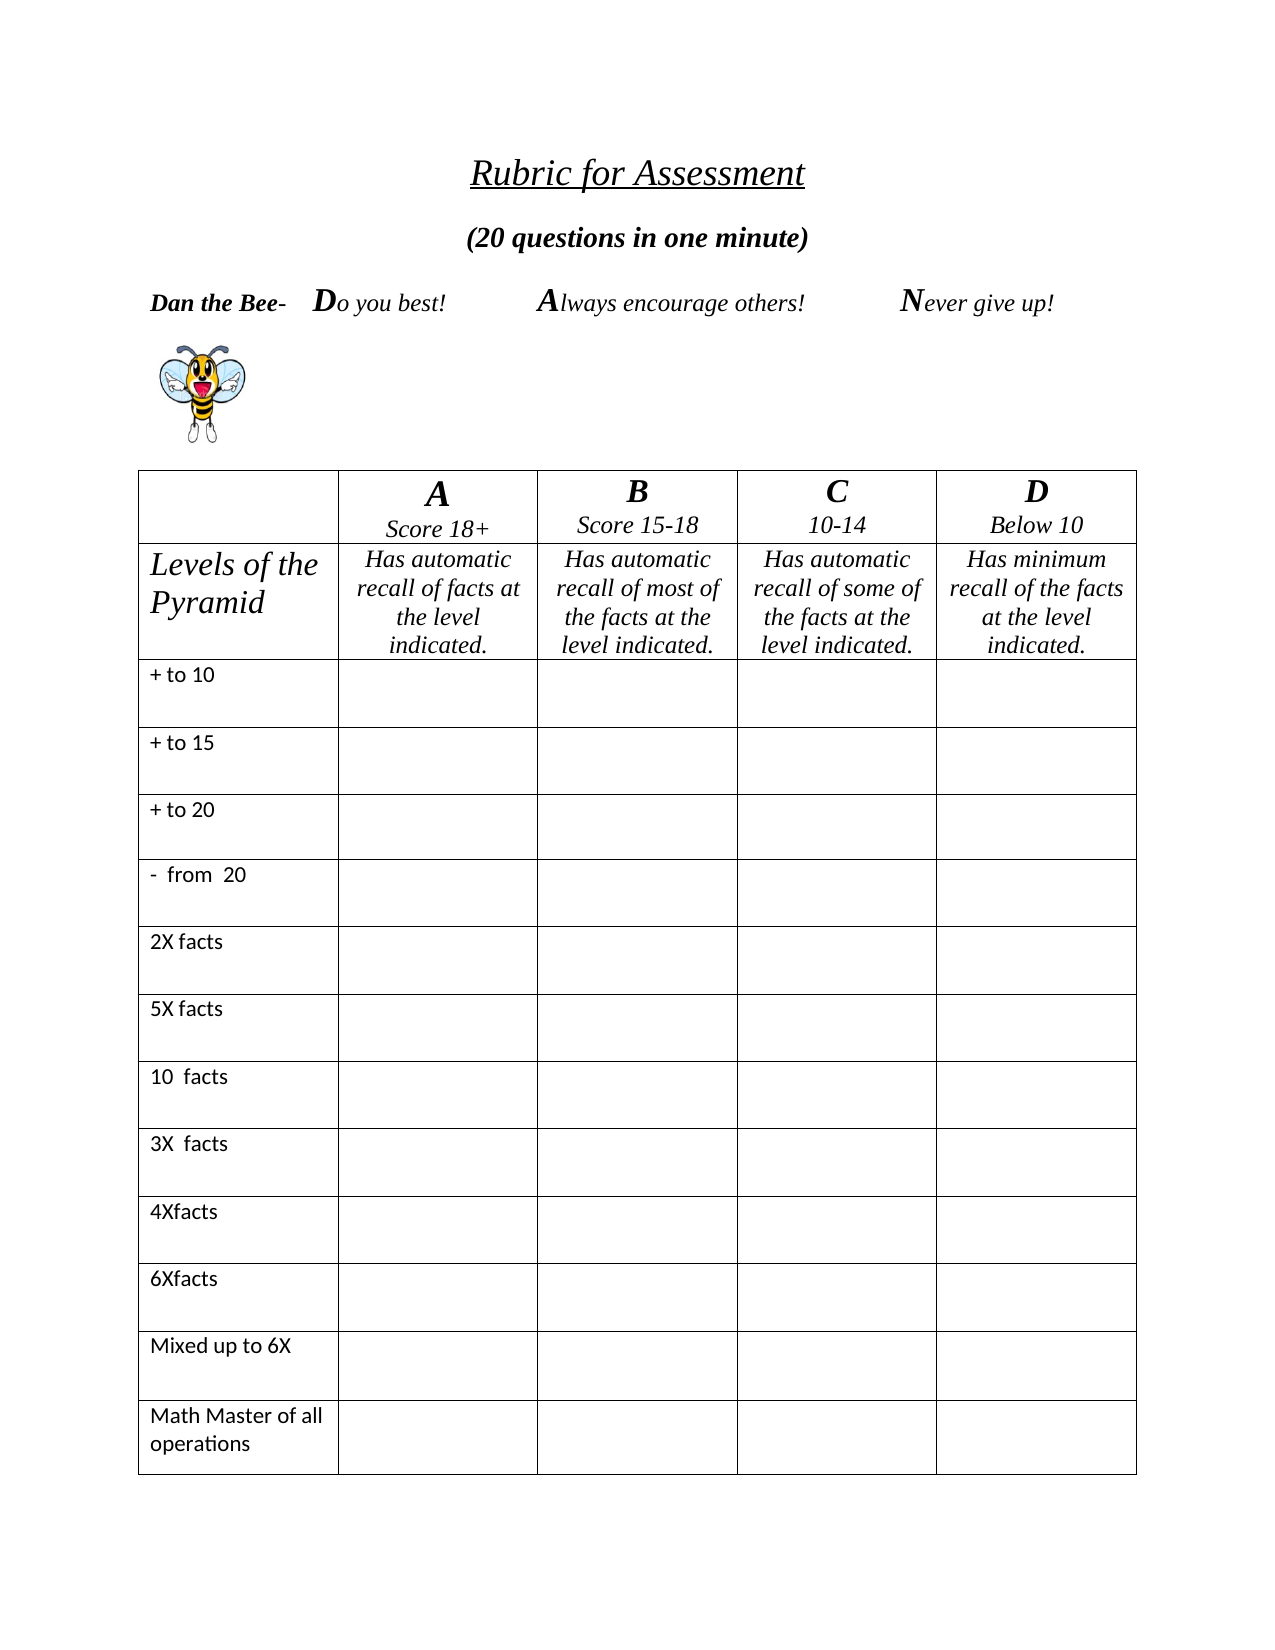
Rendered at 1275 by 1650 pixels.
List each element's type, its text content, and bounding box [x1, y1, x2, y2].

table_cell [937, 660, 1136, 727]
table_cell [738, 1129, 936, 1196]
table_cell Levels of the Pyramid [139, 544, 338, 659]
table_cell [339, 1197, 537, 1263]
table_cell [538, 660, 737, 727]
table_cell [937, 860, 1136, 926]
table_cell [937, 1332, 1136, 1400]
table_cell - from 20 [139, 860, 338, 926]
table_cell [339, 660, 537, 727]
table_cell + to 20 [139, 795, 338, 859]
table_cell [339, 1062, 537, 1128]
table_cell [937, 1062, 1136, 1128]
table_cell + to 15 [139, 728, 338, 794]
table_cell [937, 1401, 1136, 1474]
table_cell [339, 795, 537, 859]
table_cell 4Xfacts [139, 1197, 338, 1263]
table_cell Has automatic recall of most of the facts at the level indicated. [538, 544, 737, 659]
table_cell [339, 728, 537, 794]
table_cell [738, 927, 936, 993]
table_cell [738, 1197, 936, 1263]
table_cell [339, 995, 537, 1061]
table_cell Has minimum recall of the facts at the level indicated. [937, 544, 1136, 659]
table_cell [738, 1332, 936, 1400]
table_cell Has automatic recall of some of the facts at the level indicated. [738, 544, 936, 659]
table_cell [738, 795, 936, 859]
table_cell [339, 1129, 537, 1196]
table_header D Below 10 [937, 471, 1136, 543]
table_cell [738, 995, 936, 1061]
table_cell 3X facts [139, 1129, 338, 1196]
table_cell [339, 860, 537, 926]
table_cell 2X facts [139, 927, 338, 993]
table_cell [738, 1062, 936, 1128]
table_cell [937, 1129, 1136, 1196]
table_cell [738, 728, 936, 794]
table_cell [738, 860, 936, 926]
table_cell [339, 1264, 537, 1331]
table_cell [937, 927, 1136, 993]
table_cell [339, 1332, 537, 1400]
table_cell Mixed up to 6X [139, 1332, 338, 1400]
table_cell 6Xfacts [139, 1264, 338, 1331]
table_header B Score 15-18 [538, 471, 737, 543]
text Dan the Bee- Do you best! Always encourage others! Never give up! [150, 280, 1125, 318]
table_cell [738, 1401, 936, 1474]
table_cell 10 facts [139, 1062, 338, 1128]
table_header [139, 471, 338, 543]
table_cell [538, 995, 737, 1061]
table_cell [738, 660, 936, 727]
table_cell [538, 795, 737, 859]
table_cell [937, 728, 1136, 794]
table_header C 10-14 [738, 471, 936, 543]
table_cell [339, 927, 537, 993]
table_cell Math Master of all operations [139, 1401, 338, 1474]
table_cell [538, 1332, 737, 1400]
table_cell [538, 927, 737, 993]
table_cell [538, 1264, 737, 1331]
table_header A Score 18+ [339, 471, 537, 543]
table_cell [339, 1401, 537, 1474]
text (20 questions in one minute) [150, 220, 1125, 254]
table_cell [937, 1264, 1136, 1331]
table_cell Has automatic recall of facts at the level indicated. [339, 544, 537, 659]
table_cell [538, 1197, 737, 1263]
table_cell 5X facts [139, 995, 338, 1061]
table_cell [538, 860, 737, 926]
table_cell [538, 728, 737, 794]
table_cell [538, 1062, 737, 1128]
table_cell [937, 795, 1136, 859]
table_cell [937, 995, 1136, 1061]
picture [158, 344, 246, 444]
table_cell [538, 1129, 737, 1196]
table_cell [738, 1264, 936, 1331]
table_cell [538, 1401, 737, 1474]
text Rubric for Assessment [150, 150, 1125, 193]
table_cell + to 10 [139, 660, 338, 727]
table_cell [937, 1197, 1136, 1263]
